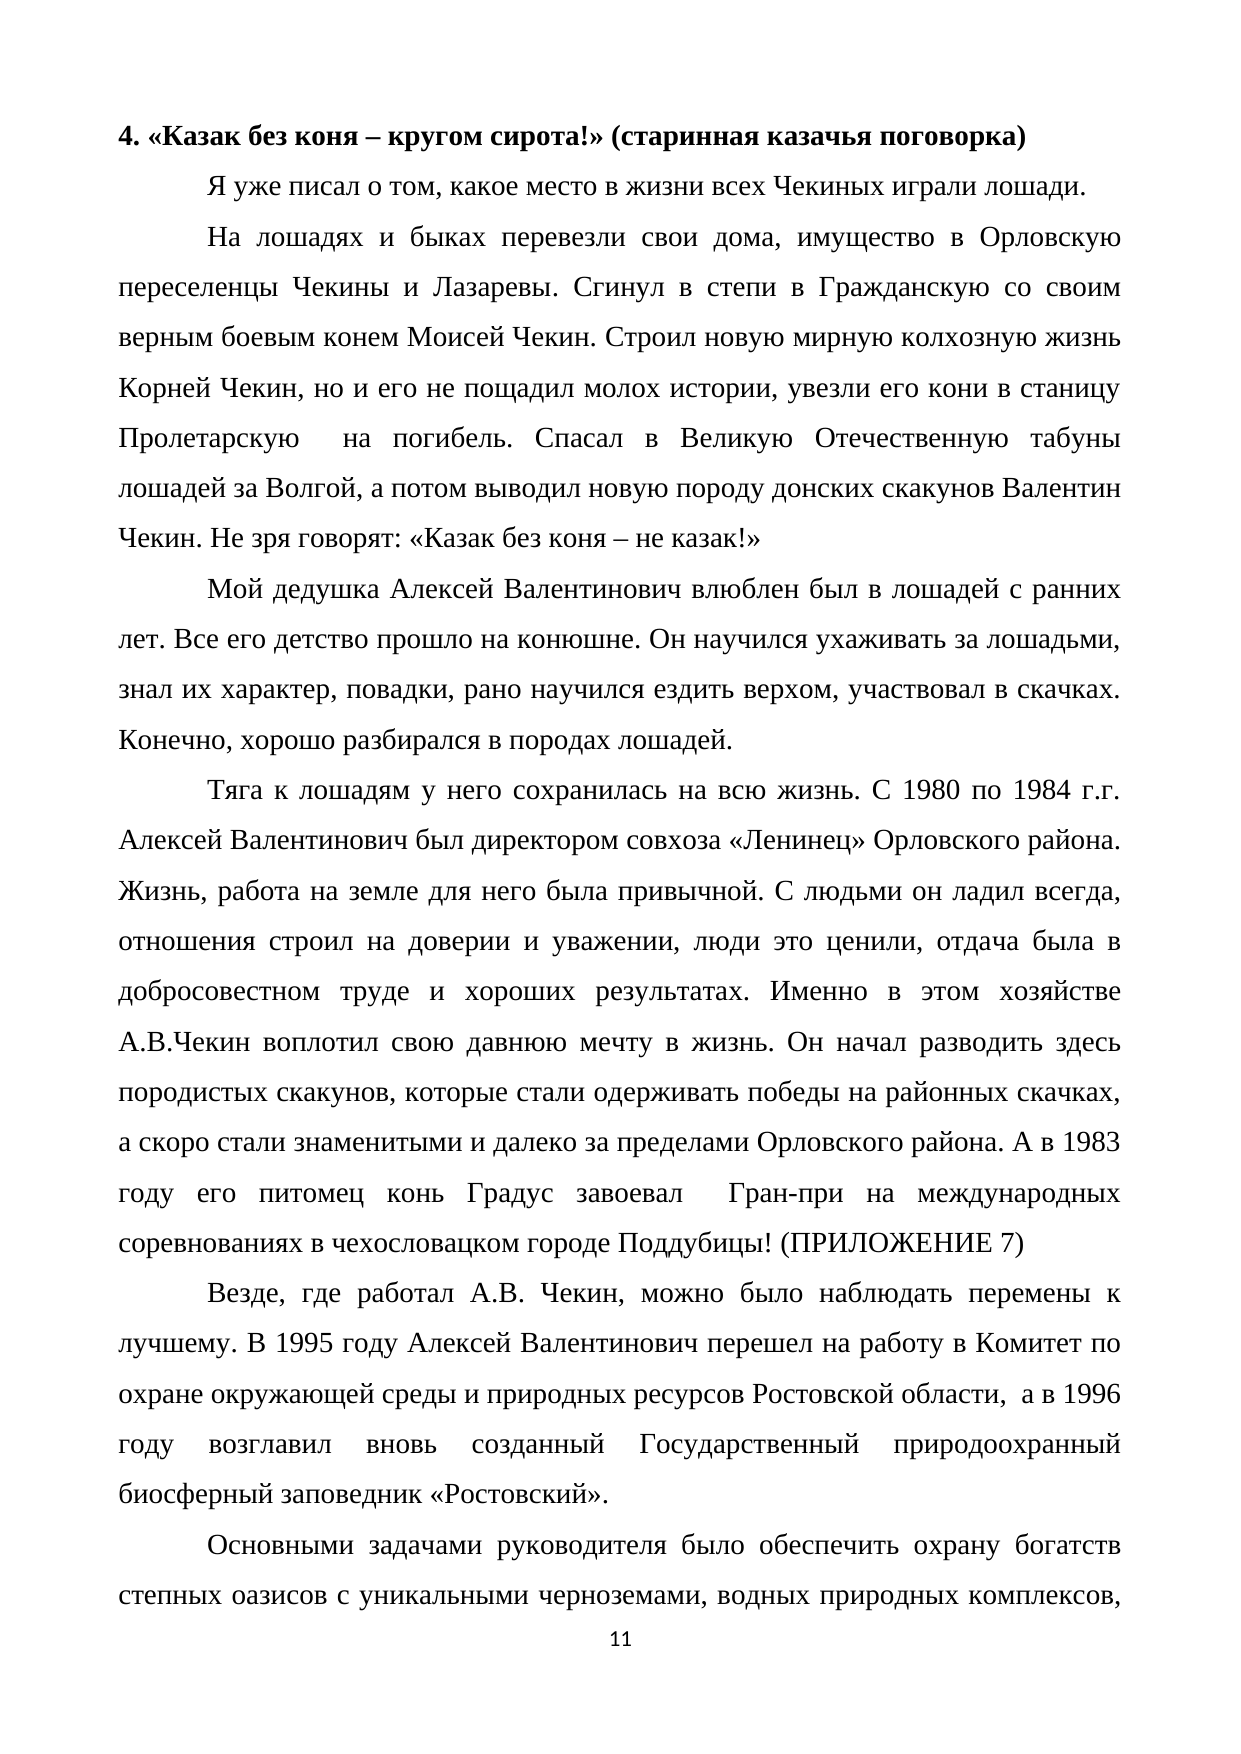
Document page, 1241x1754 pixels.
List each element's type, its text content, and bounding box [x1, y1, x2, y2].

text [118, 1527, 1122, 1611]
text Мой дедушка Алексей Валентинович влюблен был в лошадей с ранних лет. Все его детство прошло на конюшне. Он научился ухаживать за лошадьми, знал их характер, повадки, рано научился ездить верхом, участвовал в скачках. Конечно, хорошо разбирался в породах лошадей. [118, 571, 1122, 755]
text Я уже писал о том, какое место в жизни всех Чекиных играли лошади. [118, 168, 1122, 202]
text Тяга к лошадям у него сохранилась на всю жизнь. С 1980 по 1984 г.г. Алексей Валентинович был директором совхоза «Ленинец» Орловского района. Жизнь, работа на земле для него была привычной. С людьми он ладил всегда, отношения строил на доверии и уважении, люди это ценили, отдача была в добросовестном труде и хороших результатах. Именно в этом хозяйстве А.В.Чекин воплотил свою давнюю мечту в жизнь. Он начал разводить здесь породистых скакунов, которые стали одерживать победы на районных скачках, а скоро стали знаменитыми и далеко за пределами Орловского района. А в 1983 году его питомец конь Градус завоевал Гран-при на международных соревнованиях в чехословацком городе Поддубицы! (ПРИЛОЖЕНИЕ 7) [118, 772, 1122, 1258]
text 4. «Казак без коня – кругом сирота!» (старинная казачья поговорка) [118, 118, 1122, 152]
text На лошадях и быках перевезли свои дома, имущество в Орловскую переселенцы Чекины и Лазаревы. Сгинул в степи в Гражданскую со своим верным боевым конем Моисей Чекин. Строил новую мирную колхозную жизнь Корней Чекин, но и его не пощадил молох истории, увезли его кони в станицу Пролетарскую на погибель. Спасал в Великую Отечественную табуны лошадей за Волгой, а потом выводил новую породу донских скакунов Валентин Чекин. Не зря говорят: «Казак без коня – не казак!» [118, 219, 1122, 554]
text Везде, где работал А.В. Чекин, можно было наблюдать перемены к лучшему. В 1995 году Алексей Валентинович перешел на работу в Комитет по охране окружающей среды и природных ресурсов Ростовской области, а в 1996 году возглавил вновь созданный Государственный природоохранный биосферный заповедник «Ростовский». [118, 1275, 1122, 1510]
